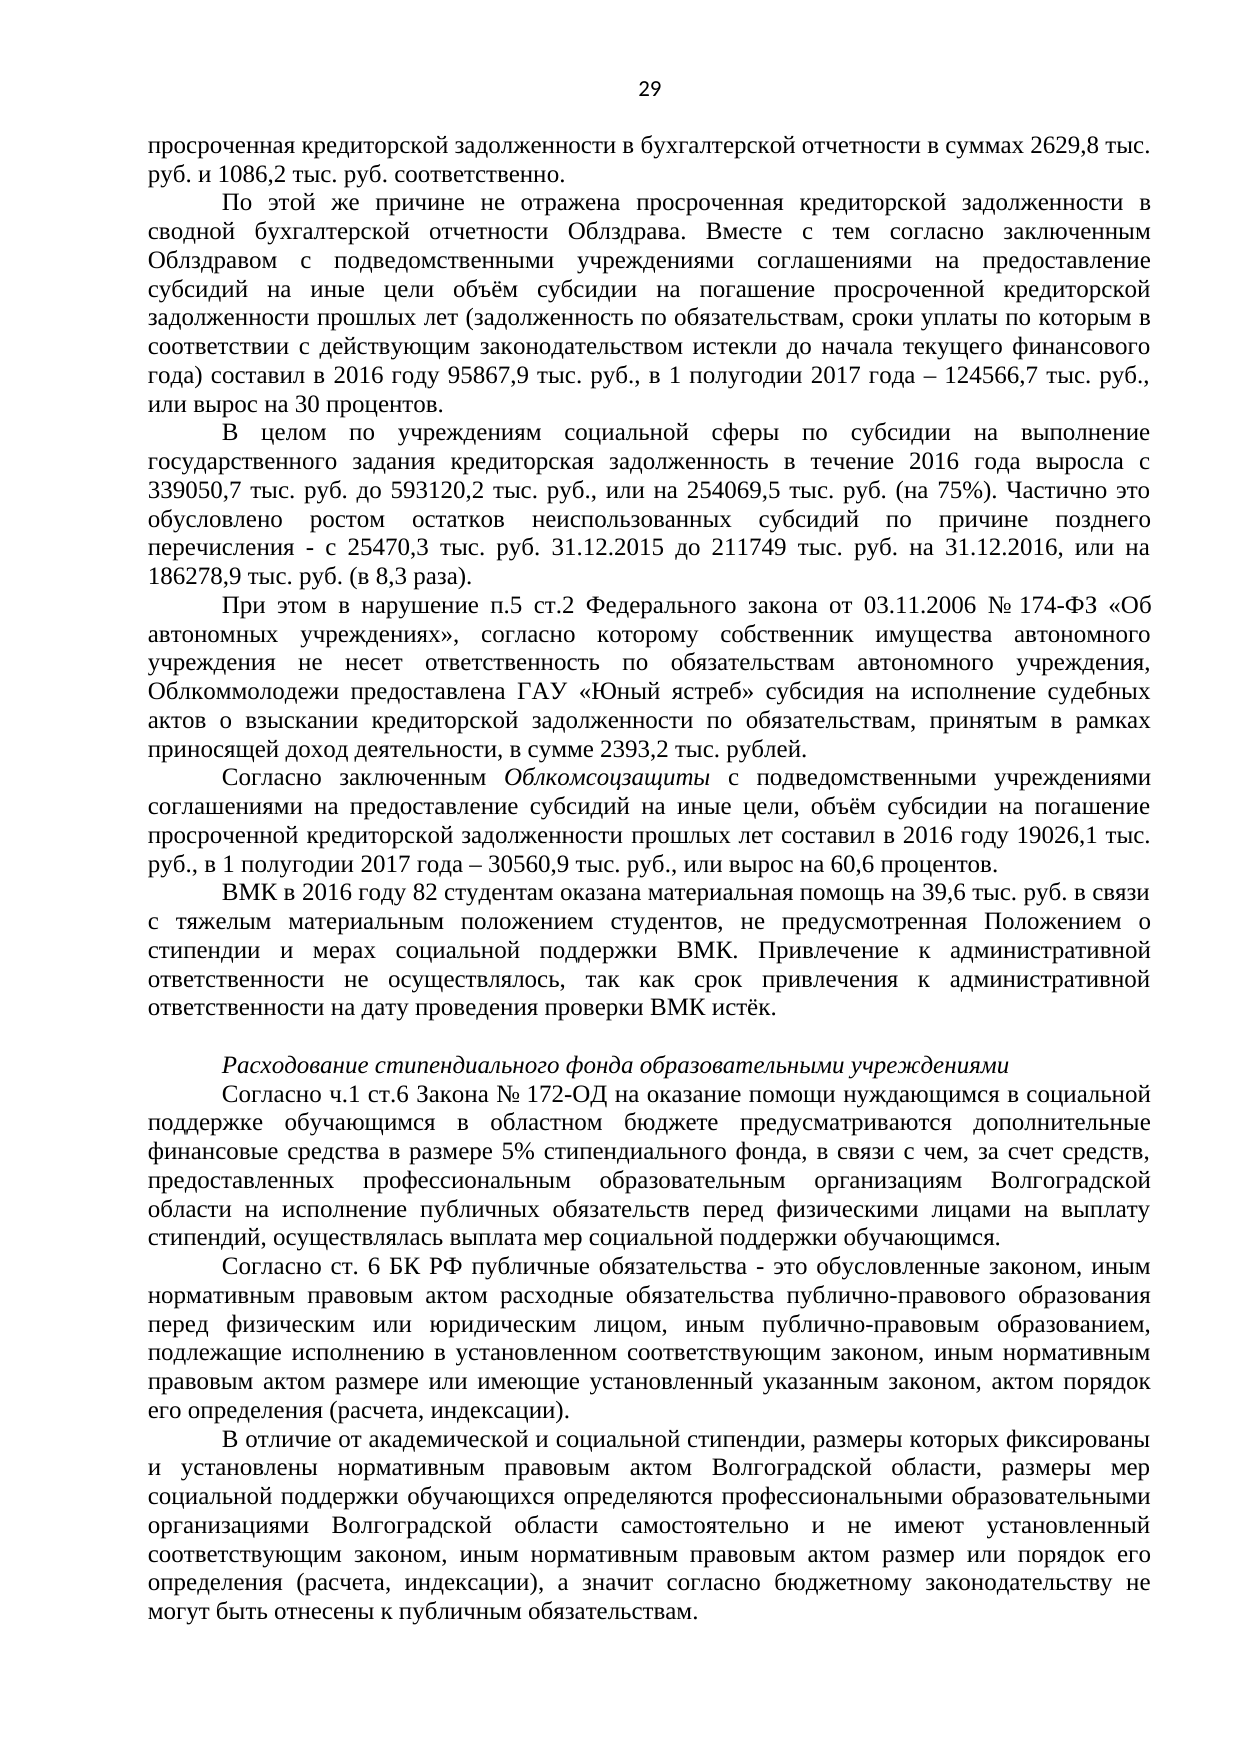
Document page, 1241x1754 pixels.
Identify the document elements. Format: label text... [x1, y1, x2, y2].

text Расходование стипендиального фонда образовательными учреждениями [148, 1050, 1152, 1079]
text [148, 130, 1152, 187]
text В отличие от академической и социальной стипендии, размеры которых фиксированы и установлены нормативным правовым актом Волгоградской области, размеры мер социальной поддержки обучающихся определяются профессиональными образовательными организациями Волгоградской области самостоятельно и не имеют установленный соответствующим законом, иным нормативным правовым актом размер или порядок его определения (расчета, индексации), а значит согласно бюджетному законодательству не могут быть отнесены к публичным обязательствам. [148, 1424, 1152, 1625]
text При этом в нарушение п.5 ст.2 Федерального закона от 03.11.2006 № 174-ФЗ «Об автономных учреждениях», согласно которому собственник имущества автономного учреждения не несет ответственность по обязательствам автономного учреждения, Облкоммолодежи предоставлена ГАУ «Юный ястреб» субсидия на исполнение судебных актов о взыскании кредиторской задолженности по обязательствам, принятым в рамках приносящей доход деятельности, в сумме 2393,2 тыс. рублей. [148, 590, 1152, 762]
text ВМК в 2016 году 82 студентам оказана материальная помощь на 39,6 тыс. руб. в связи с тяжелым материальным положением студентов, не предусмотренная Положением о стипендии и мерах социальной поддержки ВМК. Привлечение к административной ответственности не осуществлялось, так как срок привлечения к административной ответственности на дату проведения проверки ВМК истёк. [148, 877, 1152, 1021]
text В целом по учреждениям социальной сферы по субсидии на выполнение государственного задания кредиторская задолженность в течение 2016 года выросла с 339050,7 тыс. руб. до 593120,2 тыс. руб., или на 254069,5 тыс. руб. (на 75%). Частично это обусловлено ростом остатков неиспользованных субсидий по причине позднего перечисления - с 25470,3 тыс. руб. 31.12.2015 до 211749 тыс. руб. на 31.12.2016, или на 186278,9 тыс. руб. (в 8,3 раза). [148, 417, 1152, 590]
text Согласно заключенным Облкомсоцзащиты с подведомственными учреждениями соглашениями на предоставление субсидий на иные цели, объём субсидии на погашение просроченной кредиторской задолженности прошлых лет составил в 2016 году 19026,1 тыс. руб., в 1 полугодии 2017 года – 30560,9 тыс. руб., или вырос на 60,6 процентов. [148, 762, 1152, 877]
subtitle Согласно ч.1 ст.6 Закона № 172-ОД на оказание помощи нуждающимся в социальной поддержке обучающимся в областном бюджете предусматриваются дополнительные финансовые средства в размере 5% стипендиального фонда, в связи с чем, за счет средств, предоставленных профессиональным образовательным организациям Волгоградской области на исполнение публичных обязательств перед физическими лицами на выплату стипендий, осуществлялась выплата мер социальной поддержки обучающимся. [148, 1079, 1152, 1251]
text Согласно ст. 6 БК РФ публичные обязательства - это обусловленные законом, иным нормативным правовым актом расходные обязательства публично-правового образования перед физическим или юридическим лицом, иным публично-правовым образованием, подлежащие исполнению в установленном соответствующим законом, иным нормативным правовым актом размере или имеющие установленный указанным законом, актом порядок его определения (расчета, индексации). [148, 1251, 1152, 1424]
text По этой же причине не отражена просроченная кредиторской задолженности в сводной бухгалтерской отчетности Облздрава. Вместе с тем согласно заключенным Облздравом с подведомственными учреждениями соглашениями на предоставление субсидий на иные цели объём субсидии на погашение просроченной кредиторской задолженности прошлых лет (задолженность по обязательствам, сроки уплаты по которым в соответствии с действующим законодательством истекли до начала текущего финансового года) составил в 2016 году 95867,9 тыс. руб., в 1 полугодии 2017 года – 124566,7 тыс. руб., или вырос на 30 процентов. [148, 187, 1152, 417]
